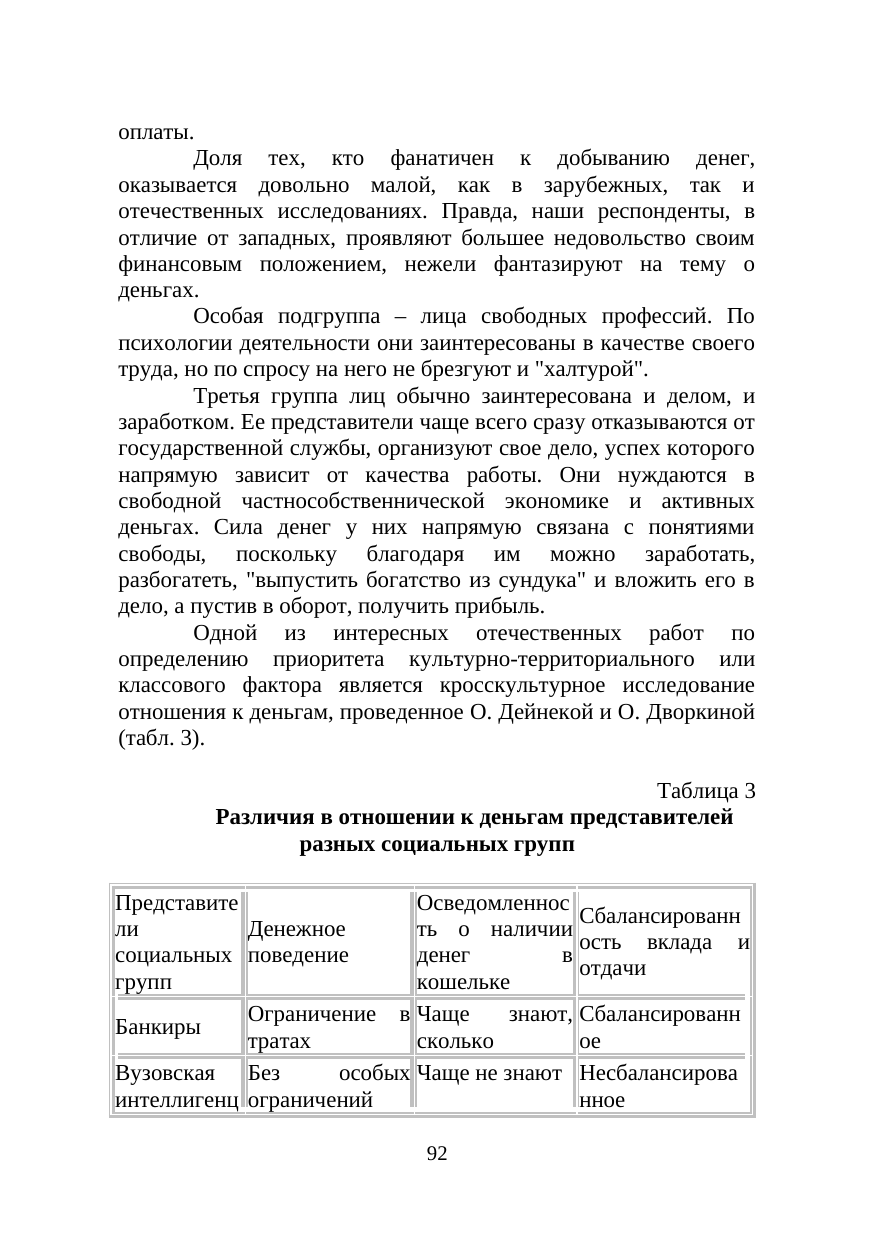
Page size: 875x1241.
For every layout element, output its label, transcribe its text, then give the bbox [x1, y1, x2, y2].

table_cell Банкиры [112, 994, 244, 1053]
table_header Денежное поведение [245, 884, 413, 994]
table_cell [245, 1053, 413, 1112]
text Одной из интересных отечественных работ по определению приоритета культурно-территориального или классового фактора является кросскультурное исследование отношения к деньгам, проведенное О. Дейнекой и О. Дворкиной (табл. 3). [118, 619, 756, 751]
text Особая подгруппа – лица свободных профессий. По психологии деятельности они заинтересованы в качестве своего труда, но по спросу на него не брезгуют и "халтурой". [118, 303, 756, 382]
table_header Осведомленность о наличии денег в кошельке [414, 884, 576, 994]
text Таблица 3 [118, 777, 756, 803]
text Различия в отношении к деньгам представителей разных социальных групп [118, 803, 756, 856]
table_cell Ограничение в тратах [248, 1000, 410, 1053]
text Доля тех, кто фанатичен к добыванию денег, оказывается довольно малой, как в зарубежных, так и отечественных исследованиях. Правда, наши респонденты, в отличие от западных, проявляют большее недовольство своим финансовым положением, нежели фантазируют на тему о деньгах. [118, 144, 756, 303]
table_cell Сбалансированное [576, 994, 753, 1053]
table_cell Несбалансированное [576, 1053, 753, 1112]
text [118, 118, 756, 144]
table_header Сбалансированность вклада и отдачи [576, 884, 753, 994]
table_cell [112, 1053, 244, 1112]
table_cell Чаще не знают [414, 1053, 576, 1112]
table_cell Чаще знают, сколько [417, 1000, 573, 1053]
table_header Представители социальных групп [115, 889, 244, 994]
text Третья группа лиц обычно заинтересована и делом, и заработком. Ее представители чаще всего сразу отказываются от государственной службы, организуют свое дело, успех которого напрямую зависит от качества работы. Они нуждаются в свободной частнособственнической экономике и активных деньгах. Сила денег у них напрямую связана с понятиями свободы, поскольку благодаря им можно заработать, разбогатеть, "выпустить богатство из сундука" и вложить его в дело, а пустив в оборот, получить прибыль. [118, 382, 756, 619]
